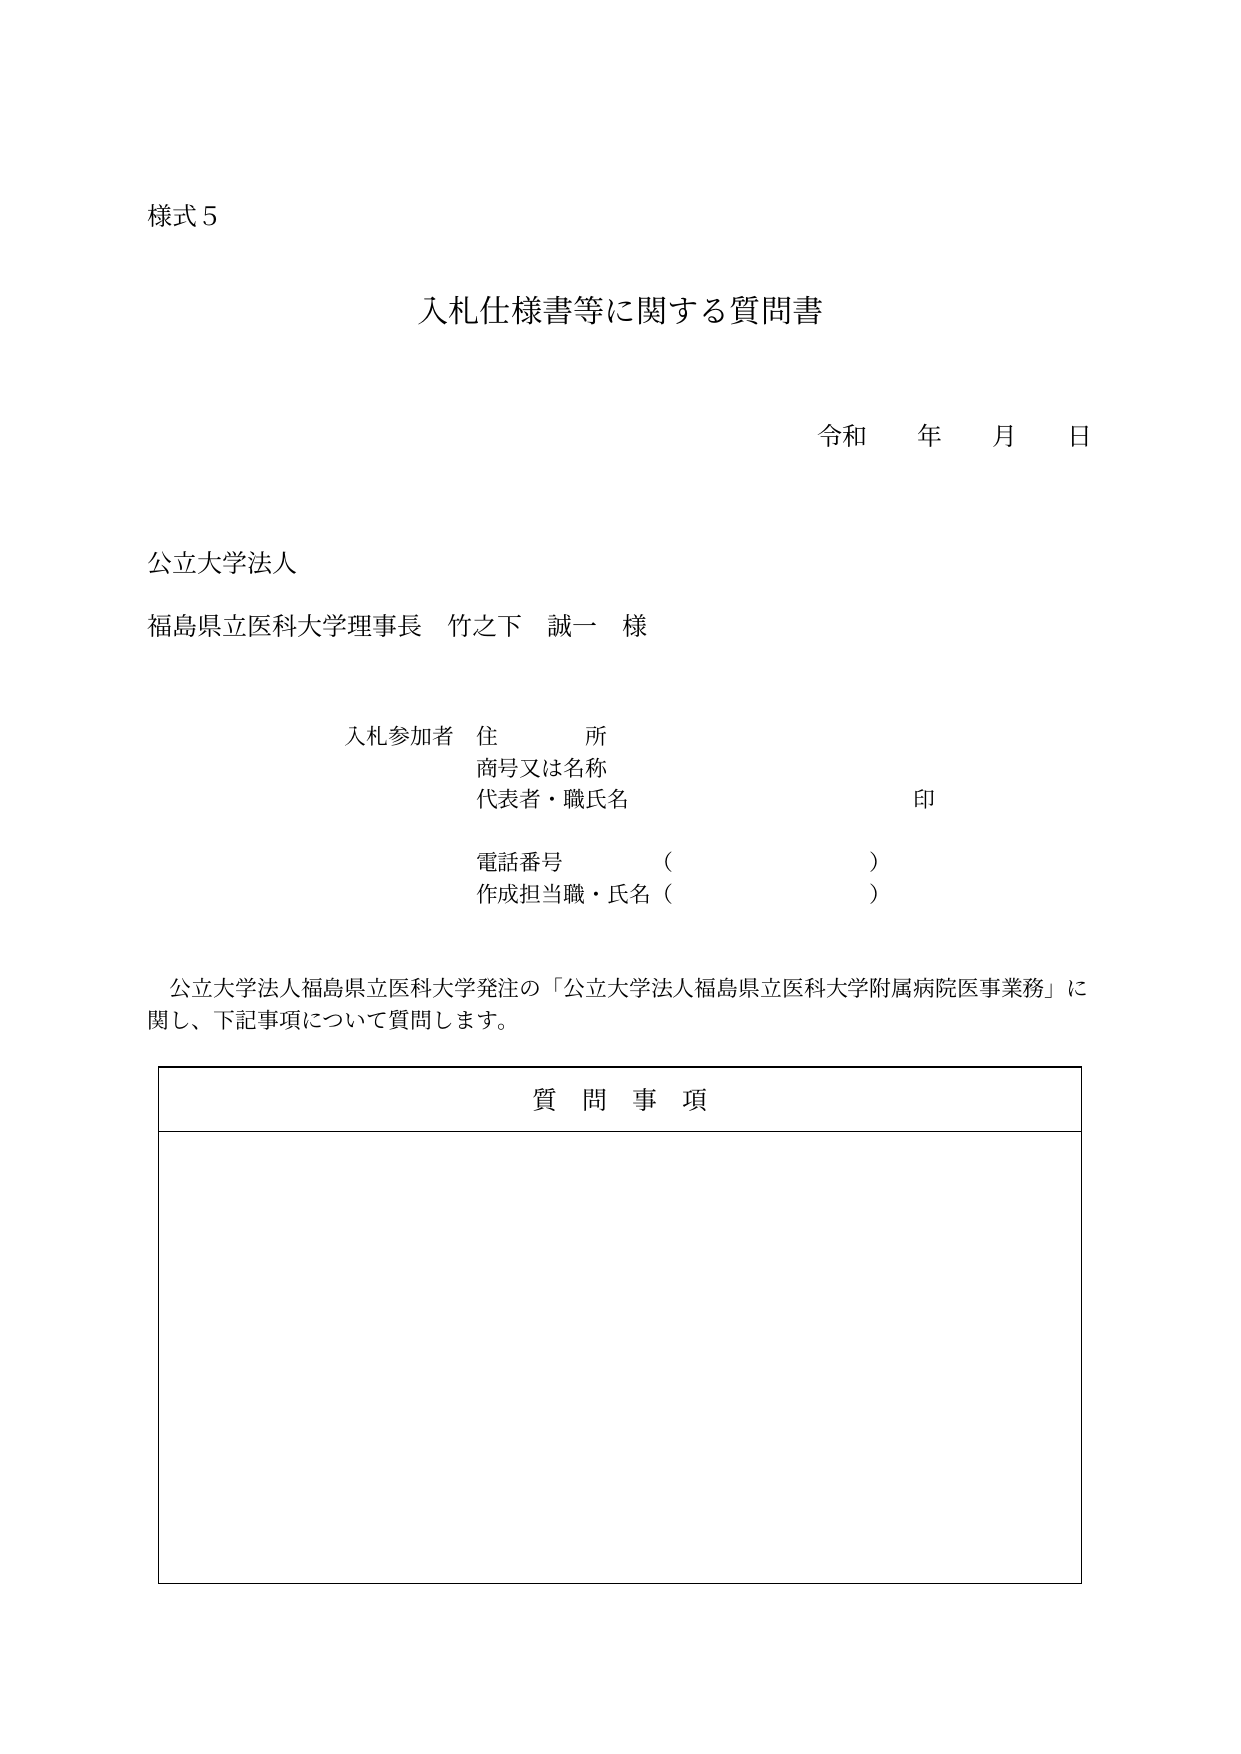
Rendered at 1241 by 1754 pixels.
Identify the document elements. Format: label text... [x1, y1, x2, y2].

text 商号又は名称 [148, 751, 1092, 782]
text 代表者・職氏名 印 [148, 782, 1092, 814]
text 福島県立医科大学理事長 竹之下 誠一 様 [148, 593, 1092, 656]
text 作成担当職・氏名（ ） [148, 877, 1092, 908]
text 電話番号 （ ） [148, 845, 1092, 877]
text 様式５ [148, 183, 1092, 246]
text 入札参加者 住 所 [148, 719, 1092, 751]
table_header 質 問 事 項 [159, 1068, 1081, 1131]
table_cell [159, 1132, 1081, 1583]
text 令和 年 月 日 [148, 403, 1092, 467]
text 公立大学法人 [148, 530, 1092, 593]
text 入札仕様書等に関する質問書 [148, 277, 1092, 340]
text 公立大学法人福島県立医科大学発注の「公立大学法人福島県立医科大学附属病院医事業務」に関し、下記事項について質問します。 [148, 972, 1092, 1035]
